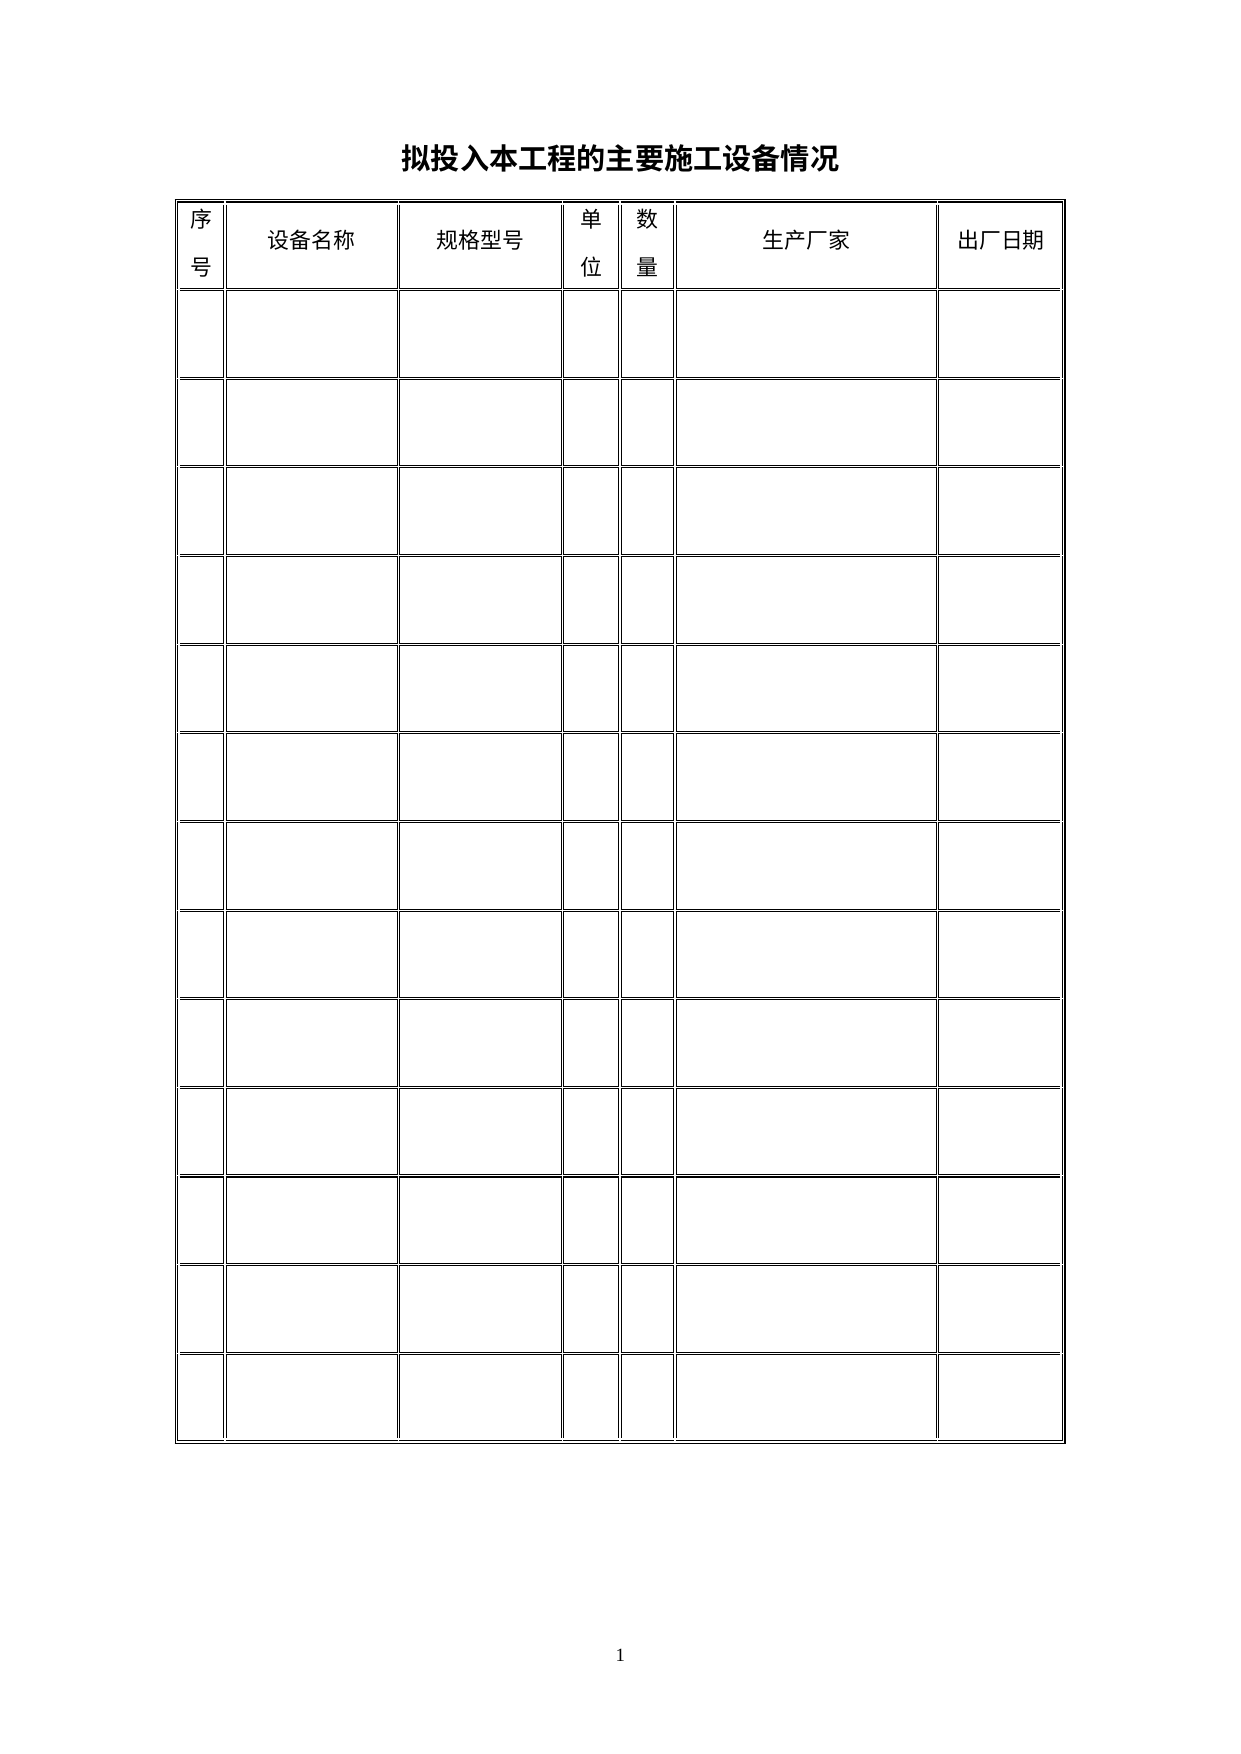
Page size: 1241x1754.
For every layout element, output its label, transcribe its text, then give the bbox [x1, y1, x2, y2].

table_cell [564, 823, 618, 908]
table_cell [622, 468, 673, 554]
table_cell [620, 1352, 675, 1440]
table_cell [675, 1355, 937, 1440]
table_cell [400, 1178, 561, 1263]
table_cell [677, 1000, 936, 1086]
table_cell [939, 377, 1062, 465]
table_cell [677, 1089, 936, 1174]
table_cell [564, 557, 618, 642]
table_cell [938, 997, 1064, 1086]
table_cell [677, 468, 936, 554]
table_cell [564, 646, 618, 731]
table_cell [400, 557, 561, 642]
table_cell [564, 468, 618, 554]
table_cell [939, 643, 1062, 731]
table_cell [622, 291, 673, 377]
table_cell [622, 1178, 673, 1263]
table_cell [564, 291, 618, 377]
table_cell [400, 1266, 561, 1352]
table_cell [564, 380, 618, 465]
table_cell [178, 909, 223, 997]
table_cell [677, 380, 936, 465]
table_cell [677, 1266, 936, 1352]
table_cell [227, 646, 397, 731]
table_cell [178, 643, 223, 731]
table_header 规格型号 [398, 202, 562, 288]
table_cell [677, 823, 936, 908]
table_cell [400, 823, 561, 908]
table_cell [176, 997, 225, 1086]
table_cell [176, 288, 225, 377]
table_cell [400, 646, 561, 731]
table_cell [939, 1086, 1062, 1174]
table_cell [176, 731, 225, 820]
table_cell [939, 909, 1062, 997]
table_cell [938, 1174, 1064, 1263]
table_header 单位 [563, 200, 620, 288]
table_cell [227, 380, 397, 465]
table_cell [227, 734, 397, 820]
table_cell [398, 1355, 562, 1440]
table_cell [227, 557, 397, 642]
table_header 数量 [620, 200, 675, 288]
table_cell [400, 1000, 561, 1086]
table_cell [622, 646, 673, 731]
table_cell [227, 1089, 397, 1174]
table_cell [622, 823, 673, 908]
table_cell [400, 1089, 561, 1174]
table_cell [178, 820, 223, 908]
table_cell [400, 291, 561, 377]
table_cell [938, 465, 1064, 554]
table_cell [178, 1352, 225, 1440]
table_cell [400, 468, 561, 554]
table_cell [227, 1000, 397, 1086]
table_cell [938, 288, 1064, 377]
table_cell [178, 1086, 223, 1174]
table_cell [564, 734, 618, 820]
table_cell [564, 1266, 618, 1352]
table_cell [622, 912, 673, 997]
table_cell [227, 912, 397, 997]
table_header 出厂日期 [938, 203, 1062, 288]
table_cell [227, 291, 397, 377]
table_cell [938, 1263, 1064, 1352]
table_cell [622, 1000, 673, 1086]
table_cell [677, 646, 936, 731]
table_cell [227, 823, 397, 908]
table_cell [400, 734, 561, 820]
table_cell [938, 554, 1064, 642]
table_cell [563, 1352, 620, 1440]
table_cell [622, 734, 673, 820]
table_cell [677, 291, 936, 377]
table_header 设备名称 [225, 202, 398, 288]
table_cell [622, 380, 673, 465]
table_cell [939, 820, 1062, 908]
table_header 序号 [176, 200, 225, 288]
table_cell [677, 734, 936, 820]
table_cell [225, 1355, 398, 1440]
table_cell [227, 468, 397, 554]
table_cell [677, 912, 936, 997]
text 拟投入本工程的主要施工设备情况 [136, 136, 1104, 178]
table_cell [622, 1089, 673, 1174]
table_cell [938, 1352, 1062, 1440]
table_cell [622, 1266, 673, 1352]
table_cell [176, 1174, 225, 1263]
table_cell [176, 465, 225, 554]
table_cell [622, 557, 673, 642]
table_cell [564, 912, 618, 997]
table_cell [400, 912, 561, 997]
table_header 生产厂家 [675, 202, 937, 288]
table_cell [677, 1178, 936, 1263]
table_cell [938, 731, 1064, 820]
table_cell [564, 1178, 618, 1263]
table_cell [400, 380, 561, 465]
table_cell [227, 1178, 397, 1263]
table_cell [176, 554, 225, 642]
table_cell [677, 557, 936, 642]
table_cell [564, 1000, 618, 1086]
table_cell [227, 1266, 397, 1352]
table_cell [178, 377, 223, 465]
table_cell [564, 1089, 618, 1174]
table_cell [176, 1263, 225, 1352]
